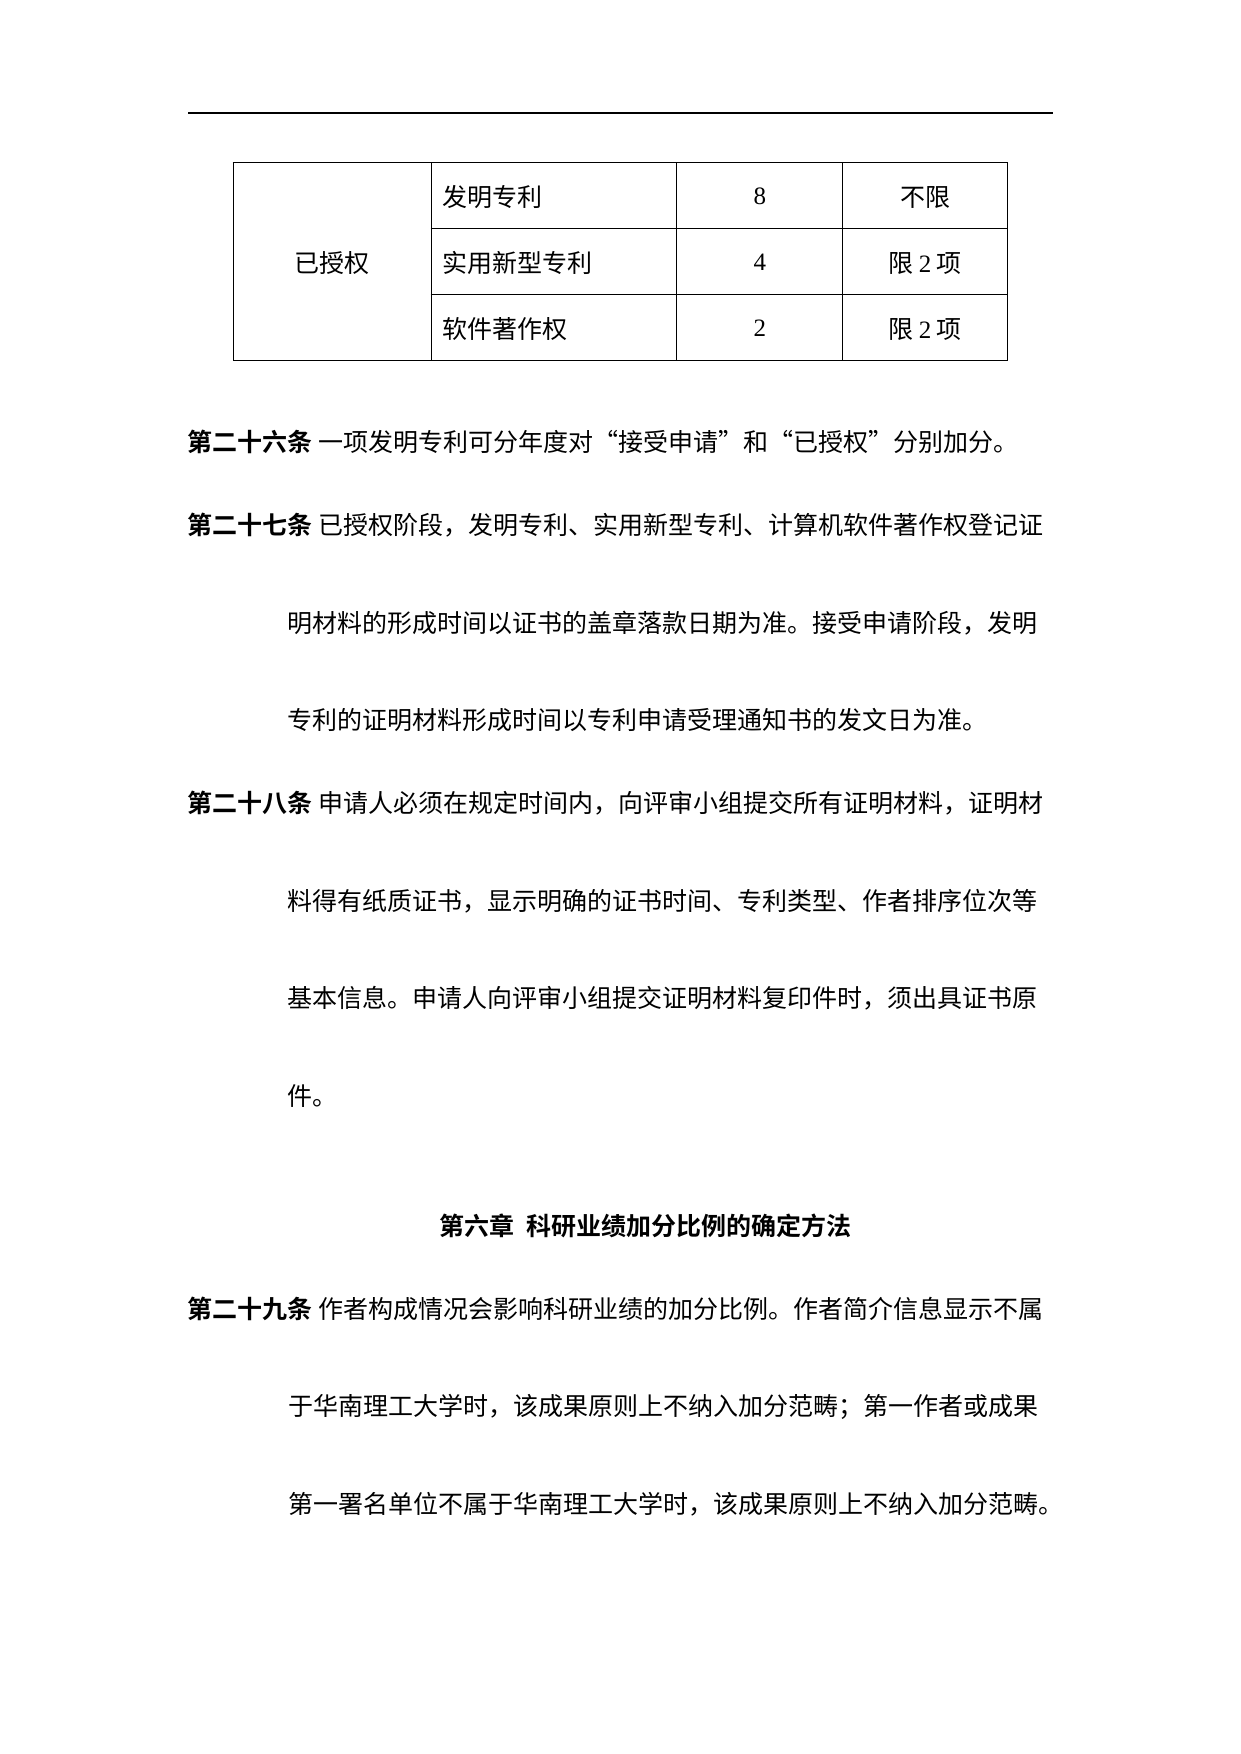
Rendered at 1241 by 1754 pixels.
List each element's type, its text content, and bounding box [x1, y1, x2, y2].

text 第六章 科研业绩加分比例的确定方法 [187, 1192, 1053, 1257]
table_cell 实用新型专利 [432, 229, 676, 294]
table_cell 已授权 [234, 163, 431, 360]
table_cell 2 [677, 295, 842, 360]
table_cell 软件著作权 [432, 295, 676, 360]
text 申请人必须在规定时间内，向评审小组提交所有证明材料，证明材料得有纸质证书，显示明确的证书时间、专利类型、作者排序位次等基本信息。申请人向评审小组提交证明材料复印件时，须出具证书原件。 [187, 769, 1053, 1127]
text 已授权阶段，发明专利、实用新型专利、计算机软件著作权登记证明材料的形成时间以证书的盖章落款日期为准。接受申请阶段，发明专利的证明材料形成时间以专利申请受理通知书的发文日为准。 [187, 491, 1053, 751]
text 一项发明专利可分年度对“接受申请”和“已授权”分别加分。 [187, 408, 1053, 473]
table_cell 限2项 [843, 295, 1007, 360]
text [187, 1275, 1053, 1535]
table_cell 限2项 [843, 229, 1007, 294]
table_cell 8 [677, 163, 842, 228]
table_cell 发明专利 [432, 163, 676, 228]
table_cell 不限 [843, 163, 1007, 228]
table_cell 4 [677, 229, 842, 294]
